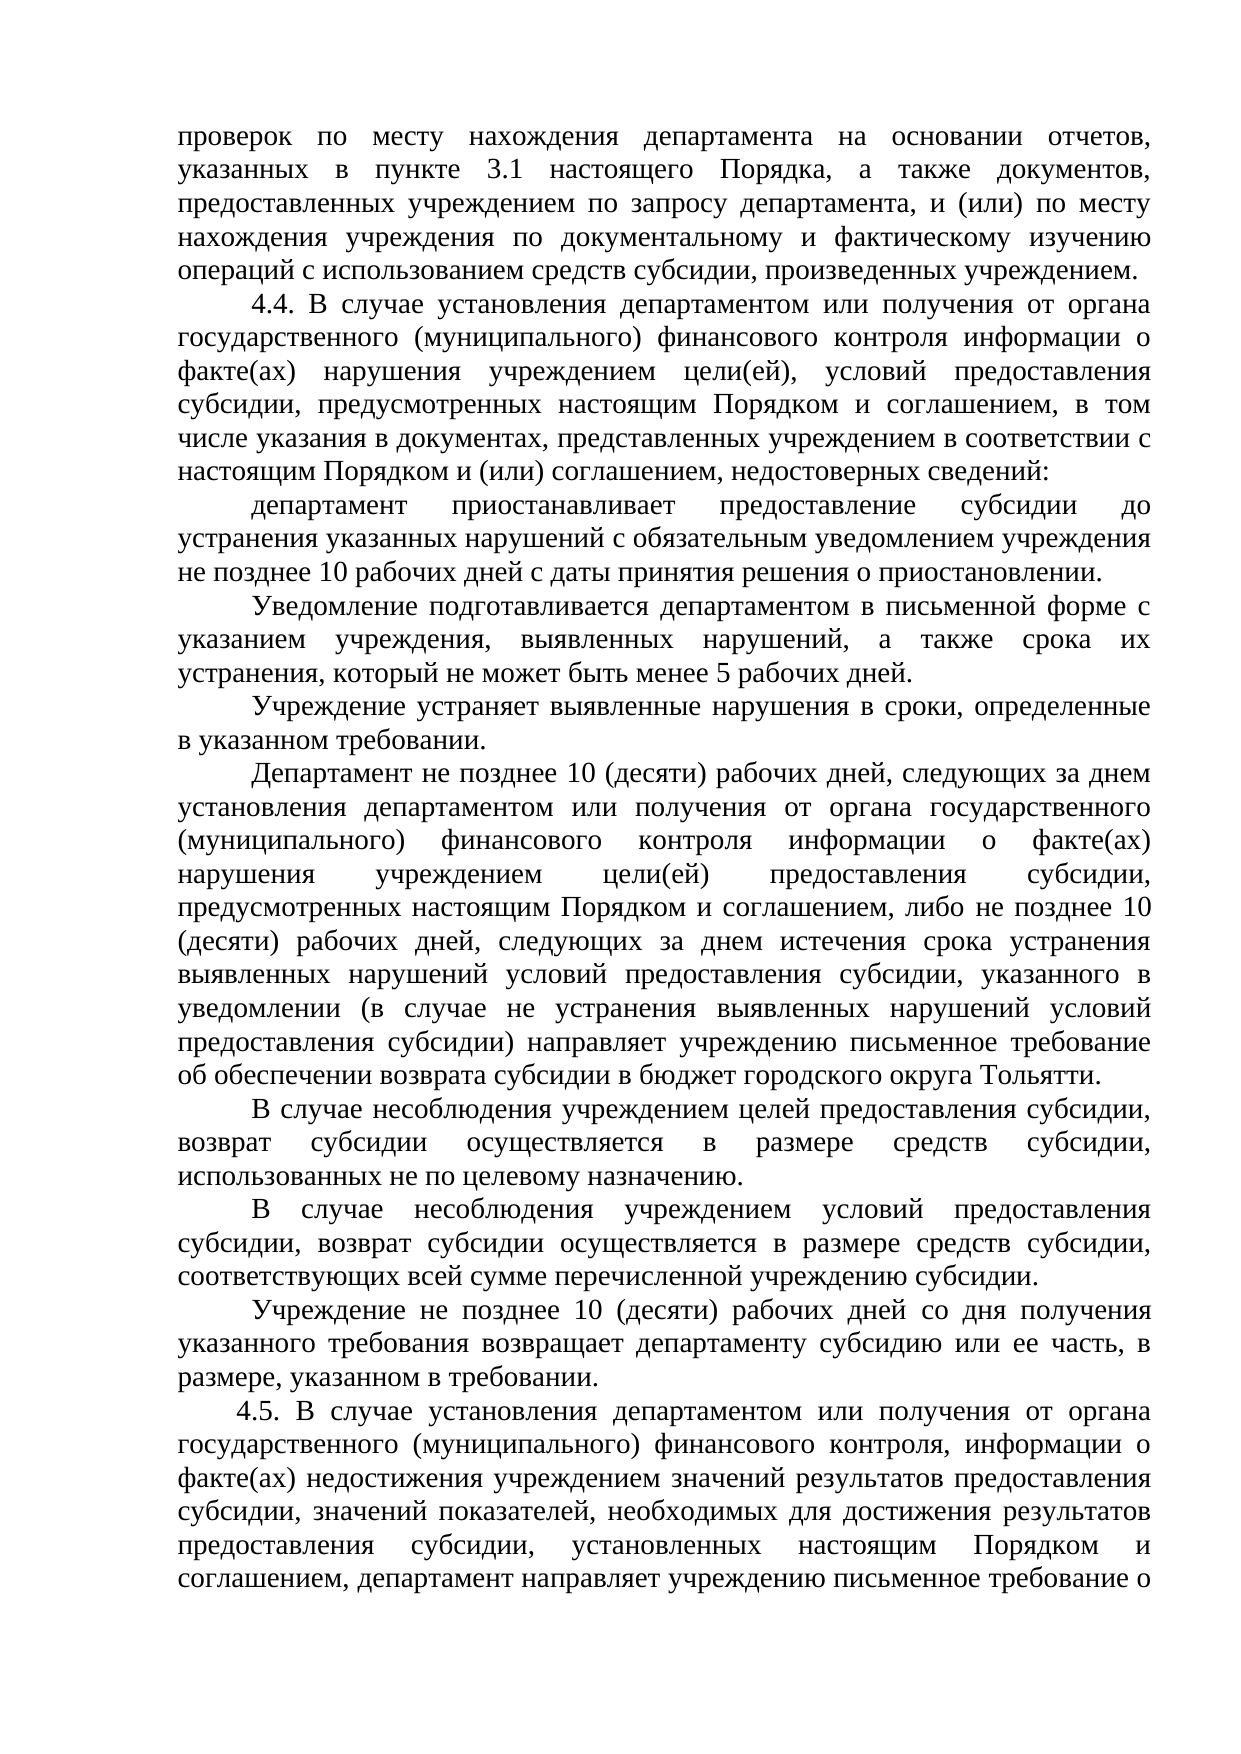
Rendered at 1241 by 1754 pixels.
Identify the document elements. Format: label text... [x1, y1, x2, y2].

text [177, 1393, 1152, 1594]
text В случае несоблюдения учреждением условий предоставления субсидии, возврат субсидии осуществляется в размере средств субсидии, соответствующих всей сумме перечисленной учреждению субсидии. [177, 1191, 1152, 1292]
text Департамент не позднее 10 (десяти) рабочих дней, следующих за днем установления департаментом или получения от органа государственного (муниципального) финансового контроля информации о факте(ах) нарушения учреждением цели(ей) предоставления субсидии, предусмотренных настоящим Порядком и соглашением, либо не позднее 10 (десяти) рабочих дней, следующих за днем истечения срока устранения выявленных нарушений условий предоставления субсидии, указанного в уведомлении (в случае не устранения выявленных нарушений условий предоставления субсидии) направляет учреждению письменное требование об обеспечении возврата субсидии в бюджет городского округа Тольятти. [177, 755, 1152, 1091]
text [177, 118, 1152, 286]
text департамент приостанавливает предоставление субсидии до устранения указанных нарушений с обязательным уведомлением учреждения не позднее 10 рабочих дней с даты принятия решения о приостановлении. [177, 487, 1152, 588]
text 4.4. В случае установления департаментом или получения от органа государственного (муниципального) финансового контроля информации о факте(ах) нарушения учреждением цели(ей), условий предоставления субсидии, предусмотренных настоящим Порядком и соглашением, в том числе указания в документах, представленных учреждением в соответствии с настоящим Порядком и (или) соглашением, недостоверных сведений: [177, 286, 1152, 487]
text В случае несоблюдения учреждением целей предоставления субсидии, возврат субсидии осуществляется в размере средств субсидии, использованных не по целевому назначению. [177, 1091, 1152, 1191]
text Учреждение устраняет выявленные нарушения в сроки, определенные в указанном требовании. [177, 688, 1152, 755]
text Уведомление подготавливается департаментом в письменной форме с указанием учреждения, выявленных нарушений, а также срока их устранения, который не может быть менее 5 рабочих дней. [177, 588, 1152, 688]
